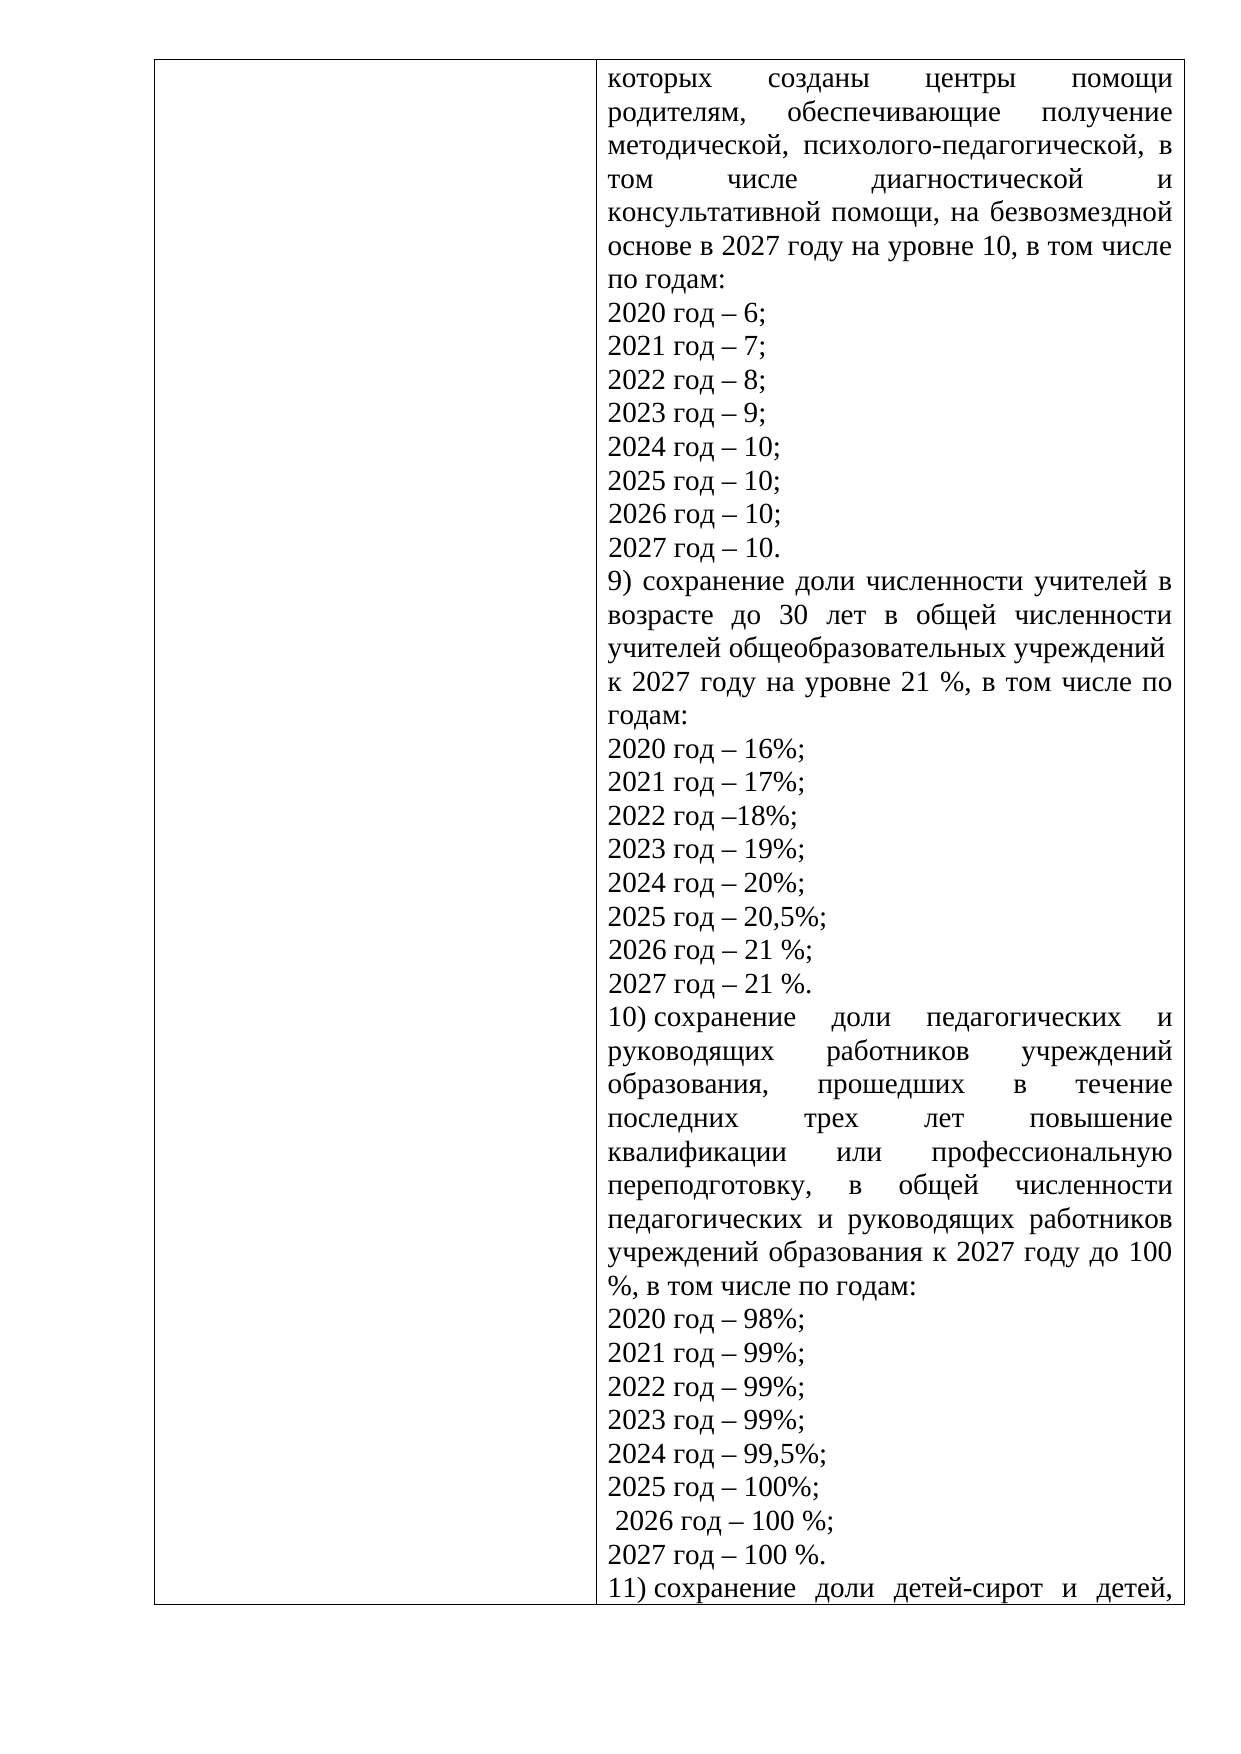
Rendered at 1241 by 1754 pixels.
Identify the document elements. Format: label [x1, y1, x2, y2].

table_cell [597, 60, 1184, 1604]
table_cell [155, 60, 596, 1604]
